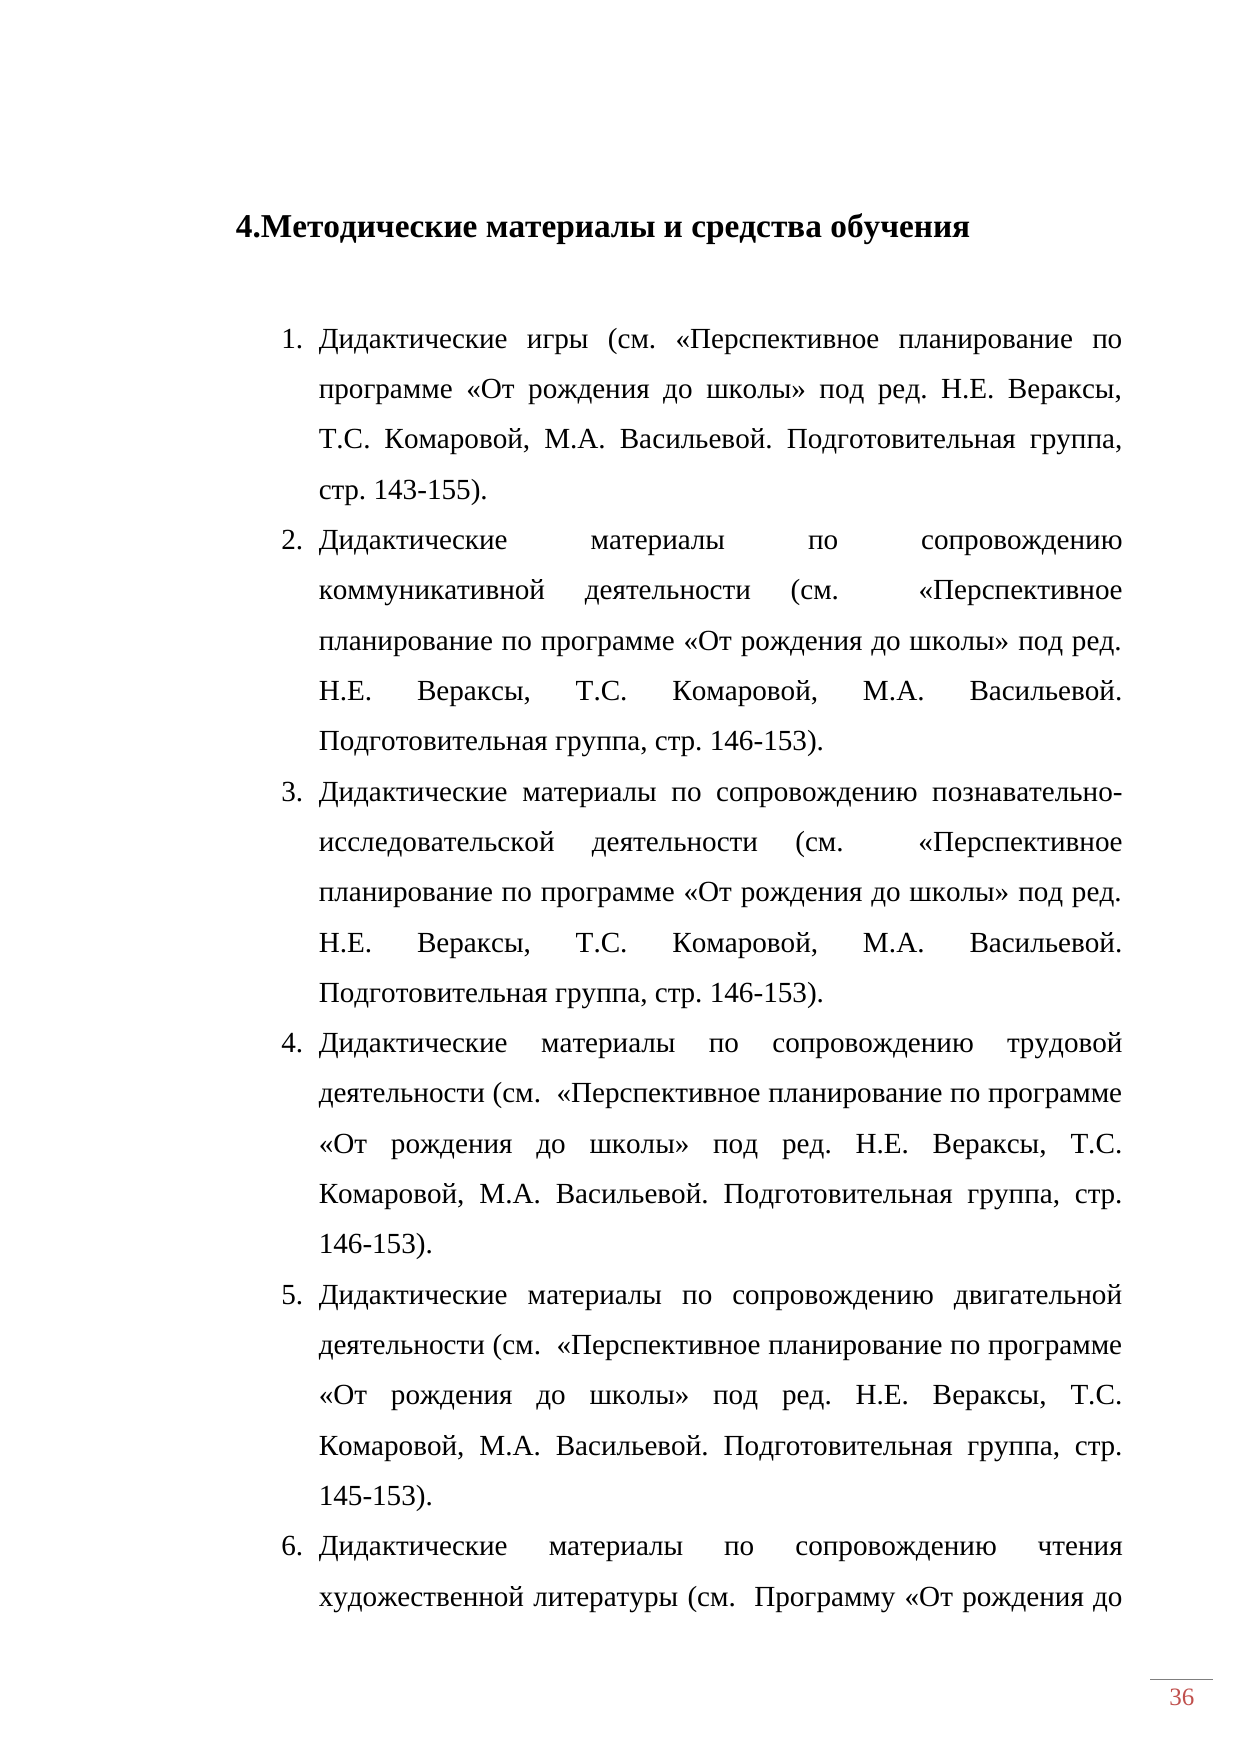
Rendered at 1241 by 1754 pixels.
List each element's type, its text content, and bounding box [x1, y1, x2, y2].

list Дидактические материалы по сопровождению коммуникативной деятельности (см. «Перспективное планирование по программе «От рождения до школы» под ред. Н.Е. Вераксы, Т.С. Комаровой, М.А. Васильевой. Подготовительная группа, стр. 146-153). [281, 522, 1123, 757]
list Дидактические материалы по сопровождению познавательно-исследовательской деятельности (см. «Перспективное планирование по программе «От рождения до школы» под ред. Н.Е. Вераксы, Т.С. Комаровой, М.А. Васильевой. Подготовительная группа, стр. 146-153). [281, 774, 1123, 1008]
list Дидактические материалы по сопровождению двигательной деятельности (см. «Перспективное планирование по программе «От рождения до школы» под ред. Н.Е. Вераксы, Т.С. Комаровой, М.А. Васильевой. Подготовительная группа, стр. 145-153). [281, 1277, 1123, 1512]
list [281, 1528, 1123, 1612]
list Дидактические игры (см. «Перспективное планирование по программе «От рождения до школы» под ред. Н.Е. Вераксы, Т.С. Комаровой, М.А. Васильевой. Подготовительная группа, стр. 143-155). [281, 321, 1123, 505]
list Дидактические материалы по сопровождению трудовой деятельности (см. «Перспективное планирование по программе «От рождения до школы» под ред. Н.Е. Вераксы, Т.С. Комаровой, М.А. Васильевой. Подготовительная группа, стр. 146-153). [281, 1025, 1123, 1260]
text 4.Методические материалы и средства обучения [236, 206, 1123, 244]
